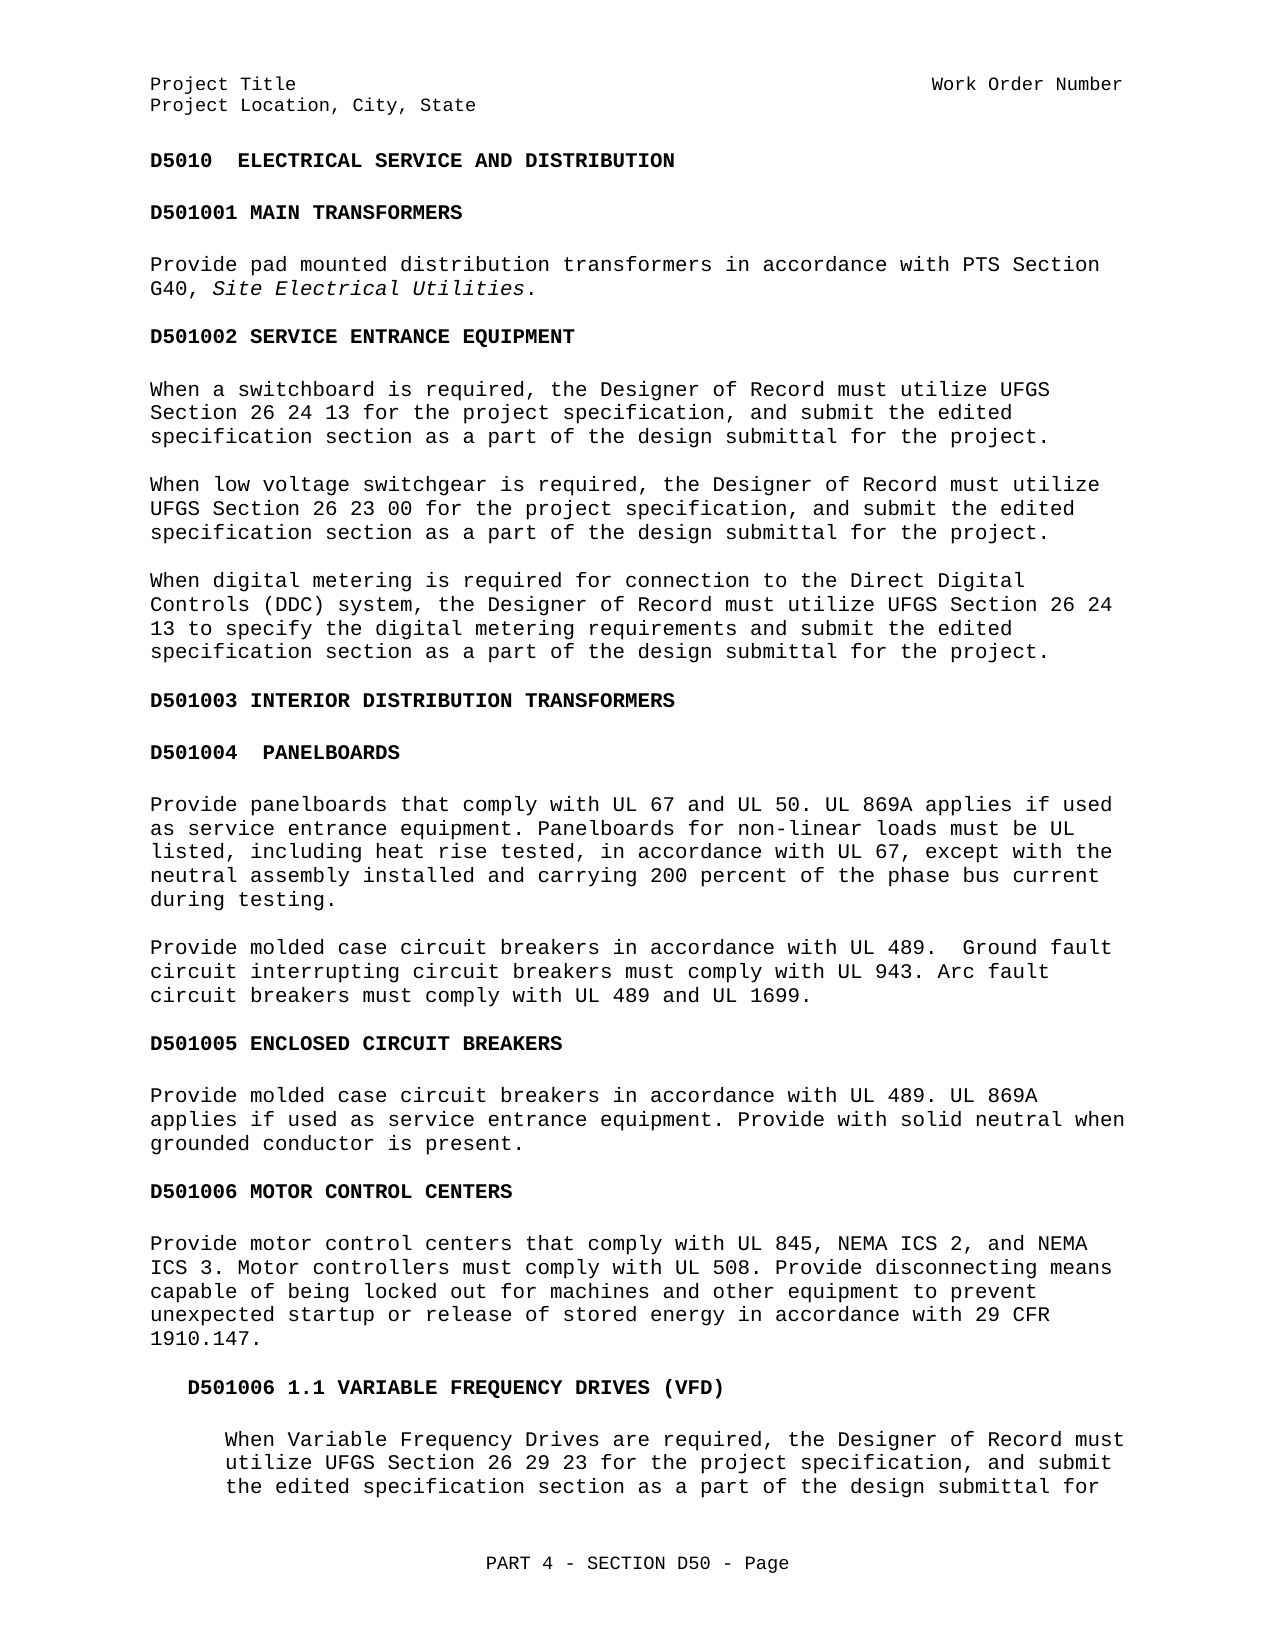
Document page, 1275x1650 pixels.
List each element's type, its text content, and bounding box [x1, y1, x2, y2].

text Provide molded case circuit breakers in accordance with UL 489. Ground fault circuit interrupting circuit breakers must comply with UL 943. Arc fault circuit breakers must comply with UL 489 and UL 1699. [150, 937, 1125, 1008]
text Provide motor control centers that comply with UL 845, NEMA ICS 2, and NEMA ICS 3. Motor controllers must comply with UL 508. Provide disconnecting means capable of being locked out for machines and other equipment to prevent unexpected startup or release of stored energy in accordance with 29 CFR 1910.147. [150, 1233, 1125, 1352]
text When a switchboard is required, the Designer of Record must utilize UFGS Section 26 24 13 for the project specification, and submit the edited specification section as a part of the design submittal for the project. [150, 378, 1125, 449]
text When digital metering is required for connection to the Direct Digital Controls (DDC) system, the Designer of Record must utilize UFGS Section 26 24 13 to specify the digital metering requirements and submit the edited specification section as a part of the design submittal for the project. [150, 570, 1125, 665]
text D501004 PANELBOARDS [150, 742, 1125, 766]
text D501002 SERVICE ENTRANCE EQUIPMENT [150, 326, 1125, 350]
text D501005 ENCLOSED CIRCUIT BREAKERS [150, 1033, 1125, 1057]
text Provide molded case circuit breakers in accordance with UL 489. UL 869A applies if used as service entrance equipment. Provide with solid neutral when grounded conductor is present. [150, 1085, 1125, 1156]
text When low voltage switchgear is required, the Designer of Record must utilize UFGS Section 26 23 00 for the project specification, and submit the edited specification section as a part of the design submittal for the project. [150, 474, 1125, 545]
text D501001 MAIN TRANSFORMERS [150, 202, 1125, 226]
text D501006 1.1 VARIABLE FREQUENCY DRIVES (VFD) [150, 1377, 1125, 1400]
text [225, 1429, 1125, 1500]
text D5010 ELECTRICAL SERVICE AND DISTRIBUTION [150, 150, 1125, 174]
text D501003 INTERIOR DISTRIBUTION TRANSFORMERS [150, 690, 1125, 714]
text Provide panelboards that comply with UL 67 and UL 50. UL 869A applies if used as service entrance equipment. Panelboards for non-linear loads must be UL listed, including heat rise tested, in accordance with UL 67, except with the neutral assembly installed and carrying 200 percent of the phase bus current during testing. [150, 794, 1125, 912]
text Provide pad mounted distribution transformers in accordance with PTS Section G40, Site Electrical Utilities. [150, 254, 1125, 301]
text D501006 MOTOR CONTROL CENTERS [150, 1181, 1125, 1205]
